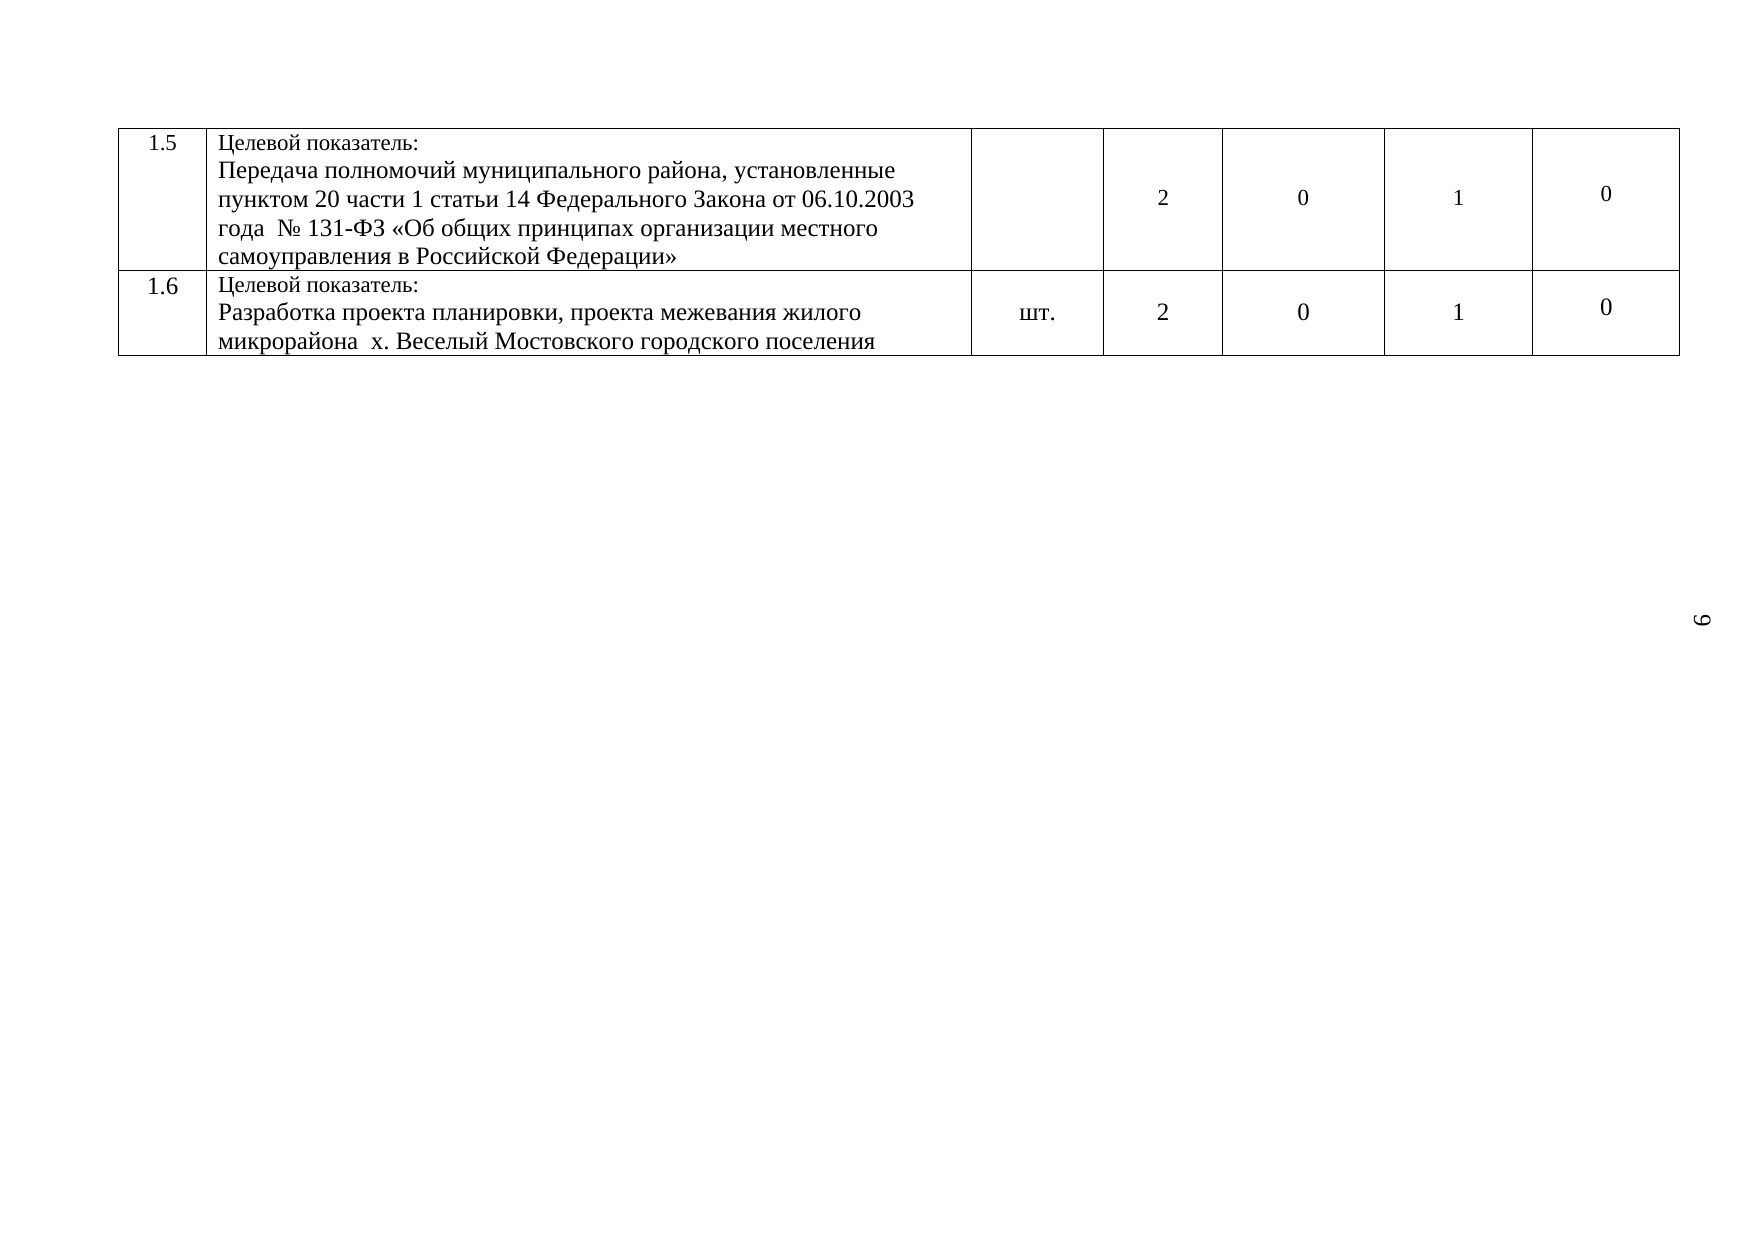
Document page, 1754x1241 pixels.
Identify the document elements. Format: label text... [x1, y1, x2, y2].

table_header [972, 129, 1103, 270]
table_header Целевой показатель: Передача полномочий муниципального района, установленные пунктом 20 части 1 статьи 14 Федерального Закона от 06.10.2003 года № 131-ФЗ «Об общих принципах организации местного самоуправления в Российской Федерации» [207, 129, 971, 270]
table_header 1.5 [119, 129, 206, 270]
table_cell 1 [1385, 271, 1532, 355]
table_cell 1.6 [119, 271, 206, 355]
table_cell Целевой показатель: Разработка проекта планировки, проекта межевания жилого микрорайона х. Веселый Мостовского городского поселения [207, 271, 971, 355]
table_header 2 [1104, 129, 1222, 270]
table_header 1 [1385, 129, 1532, 270]
table_cell 2 [1104, 271, 1222, 355]
table_cell шт. [972, 271, 1103, 355]
table_cell 0 [1533, 271, 1679, 355]
table_header 0 [1533, 129, 1679, 270]
table_header 0 [1223, 129, 1384, 270]
table_cell 0 [1223, 271, 1384, 355]
